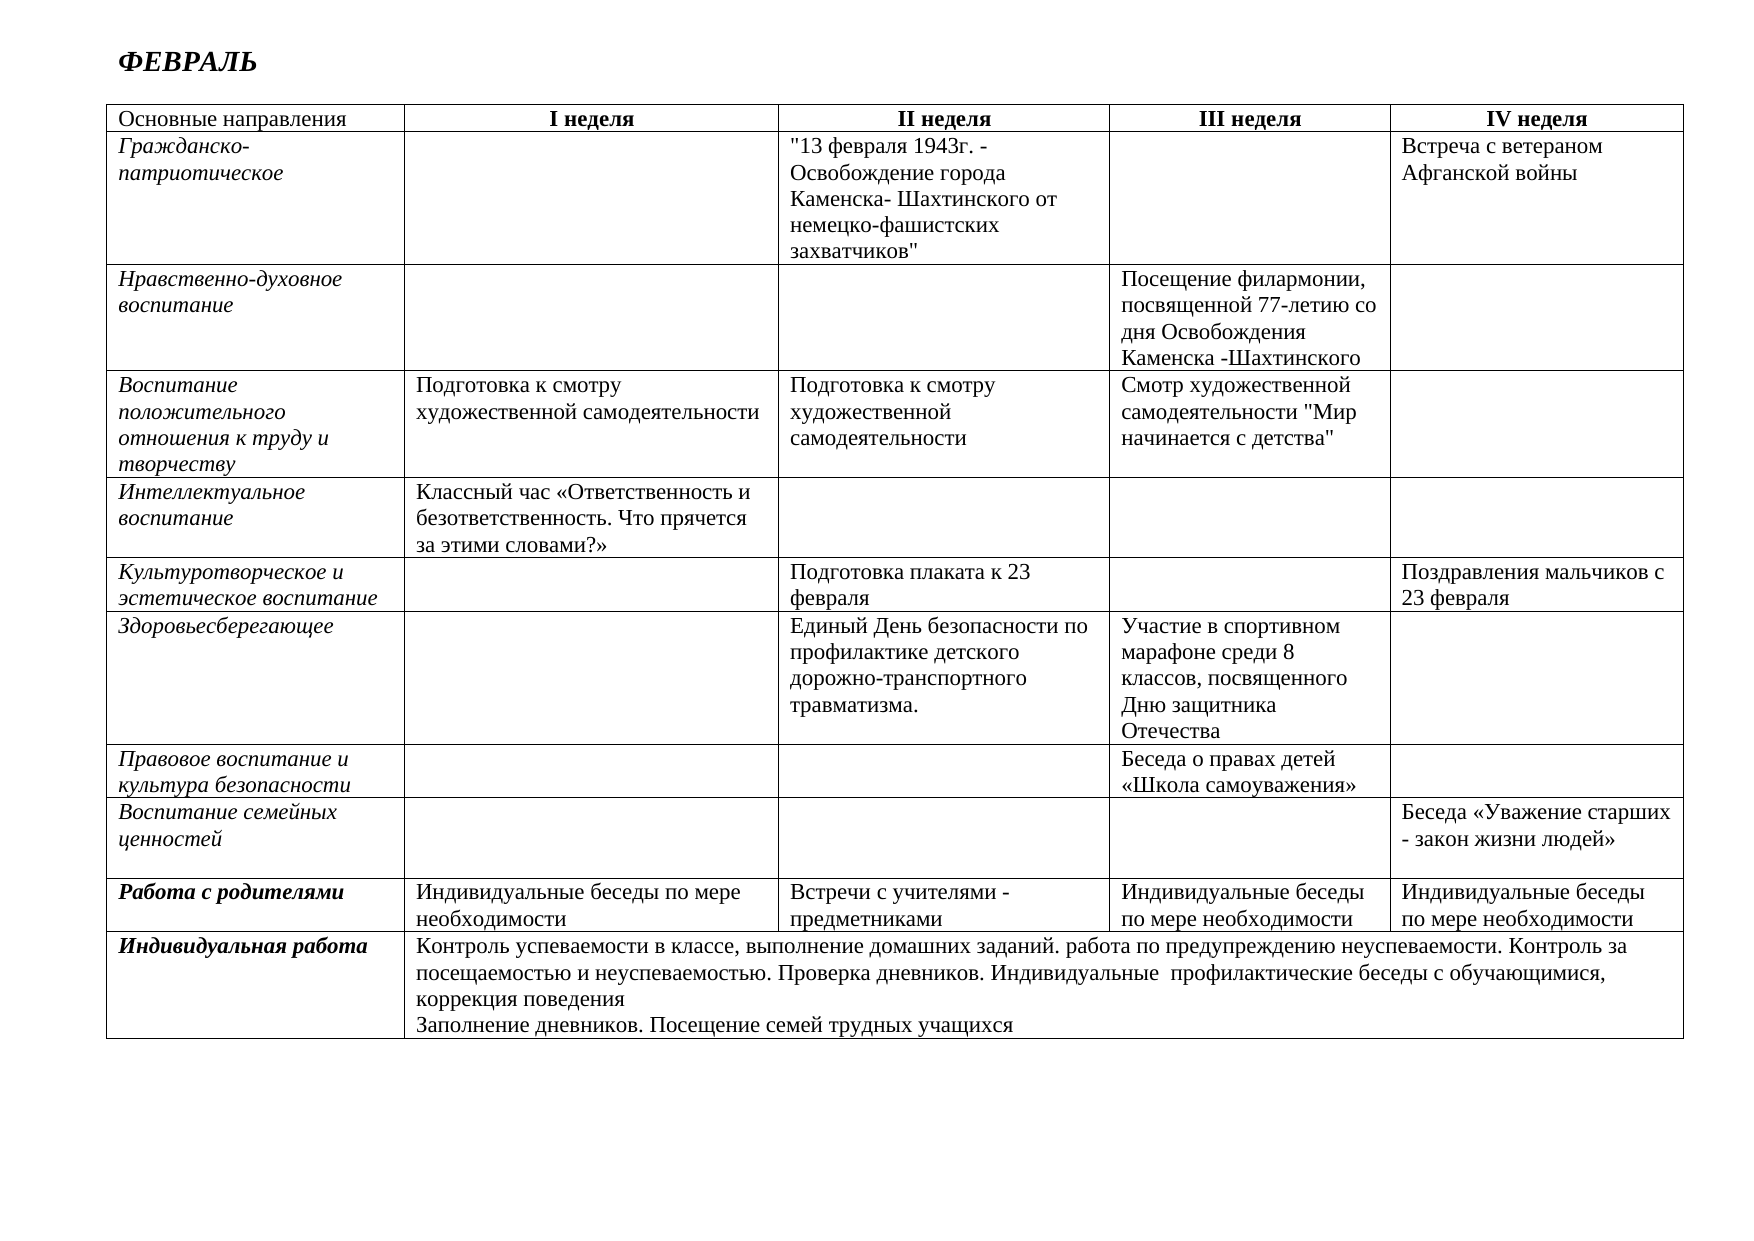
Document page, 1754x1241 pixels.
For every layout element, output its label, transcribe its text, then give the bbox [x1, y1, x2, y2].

table_cell Встречи с учителями - предметниками [779, 879, 1109, 931]
table_cell Работа с родителями [107, 879, 404, 931]
table_cell [1391, 612, 1683, 743]
table_cell [1391, 478, 1683, 557]
table_cell [405, 745, 778, 797]
table_cell [405, 798, 778, 877]
table_cell Интеллектуальное воспитание [107, 478, 404, 557]
table_cell Смотр художественной самодеятельности "Мир начинается с детства" [1110, 371, 1390, 477]
table_header Основные направления [107, 105, 404, 131]
table_cell [405, 612, 778, 743]
table_cell Индивидуальная работа [107, 932, 404, 1038]
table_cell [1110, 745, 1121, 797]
table_cell Индивидуальные беседы по мере необходимости [405, 879, 778, 931]
table_cell [405, 132, 778, 264]
table_cell Воспитание положительного отношения к труду и творчеству [107, 371, 404, 477]
table_cell [1110, 478, 1390, 557]
table_cell Беседа о правах детей «Школа самоуважения» [1336, 745, 1390, 797]
table_cell Классный час «Ответственность и безответственность. Что прячется за этими словами?» [608, 478, 778, 557]
table_cell Беседа «Уважение старших - закон жизни людей» [1391, 798, 1683, 877]
table_cell Подготовка к смотру художественной самодеятельности [405, 371, 778, 477]
table_cell Встреча с ветераном Афганской войны [1391, 132, 1683, 264]
table_cell Индивидуальные беседы по мере необходимости [1110, 879, 1390, 931]
table_cell Здоровьесберегающее [107, 612, 404, 743]
table_cell Поздравления мальчиков с 23 февраля [1391, 558, 1683, 611]
table_cell [779, 745, 1109, 797]
table_cell [1391, 265, 1683, 370]
table_cell Нравственно-духовное воспитание [107, 265, 404, 370]
table_cell [779, 798, 1109, 877]
table_cell Культуротворческое и эстетическое воспитание [107, 558, 404, 611]
table_cell Гражданско-патриотическое [107, 132, 404, 264]
table_cell [405, 558, 778, 611]
table_cell [779, 265, 1109, 370]
table_cell [1391, 371, 1683, 477]
text ФЕВРАЛЬ [118, 44, 1636, 78]
table_cell Контроль успеваемости в классе, выполнение домашних заданий. работа по предупреждению неуспеваемости. Контроль за посещаемостью и неуспеваемостью. Проверка дневников. Индивидуальные профилактические беседы с обучающимися, коррекция поведения Заполнение дневников. Посещение семей трудных учащихся [405, 932, 1683, 1038]
table_cell Подготовка плаката к 23 февраля [779, 558, 1109, 611]
table_cell [405, 265, 778, 370]
table_cell [779, 478, 1109, 557]
table_cell [1391, 745, 1683, 797]
table_cell Правовое воспитание и культура безопасности [107, 745, 404, 797]
table_header III неделя [1110, 105, 1390, 131]
table_cell Единый День безопасности по профилактике детского дорожно-транспортного травматизма. [779, 612, 1109, 743]
table_cell Воспитание семейных ценностей [107, 798, 404, 877]
table_cell [1110, 132, 1390, 264]
table_cell Подготовка к смотру художественной самодеятельности [779, 371, 1109, 477]
table_cell "13 февраля 1943г. - Освобождение города Каменска- Шахтинского от немецко-фашистских захватчиков" [779, 132, 1109, 264]
table_cell Участие в спортивном марафоне среди 8 классов, посвященного Дню защитника Отечества [1110, 612, 1390, 743]
table_header I неделя [405, 105, 778, 131]
table_cell [1110, 558, 1390, 611]
table_cell [1110, 798, 1390, 877]
table_header IV неделя [1391, 105, 1683, 131]
table_cell Индивидуальные беседы по мере необходимости [1391, 879, 1683, 931]
table_header II неделя [779, 105, 1109, 131]
table_cell Посещение филармонии, посвященной 77-летию со дня Освобождения Каменска -Шахтинского [1110, 265, 1390, 370]
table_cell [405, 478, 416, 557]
